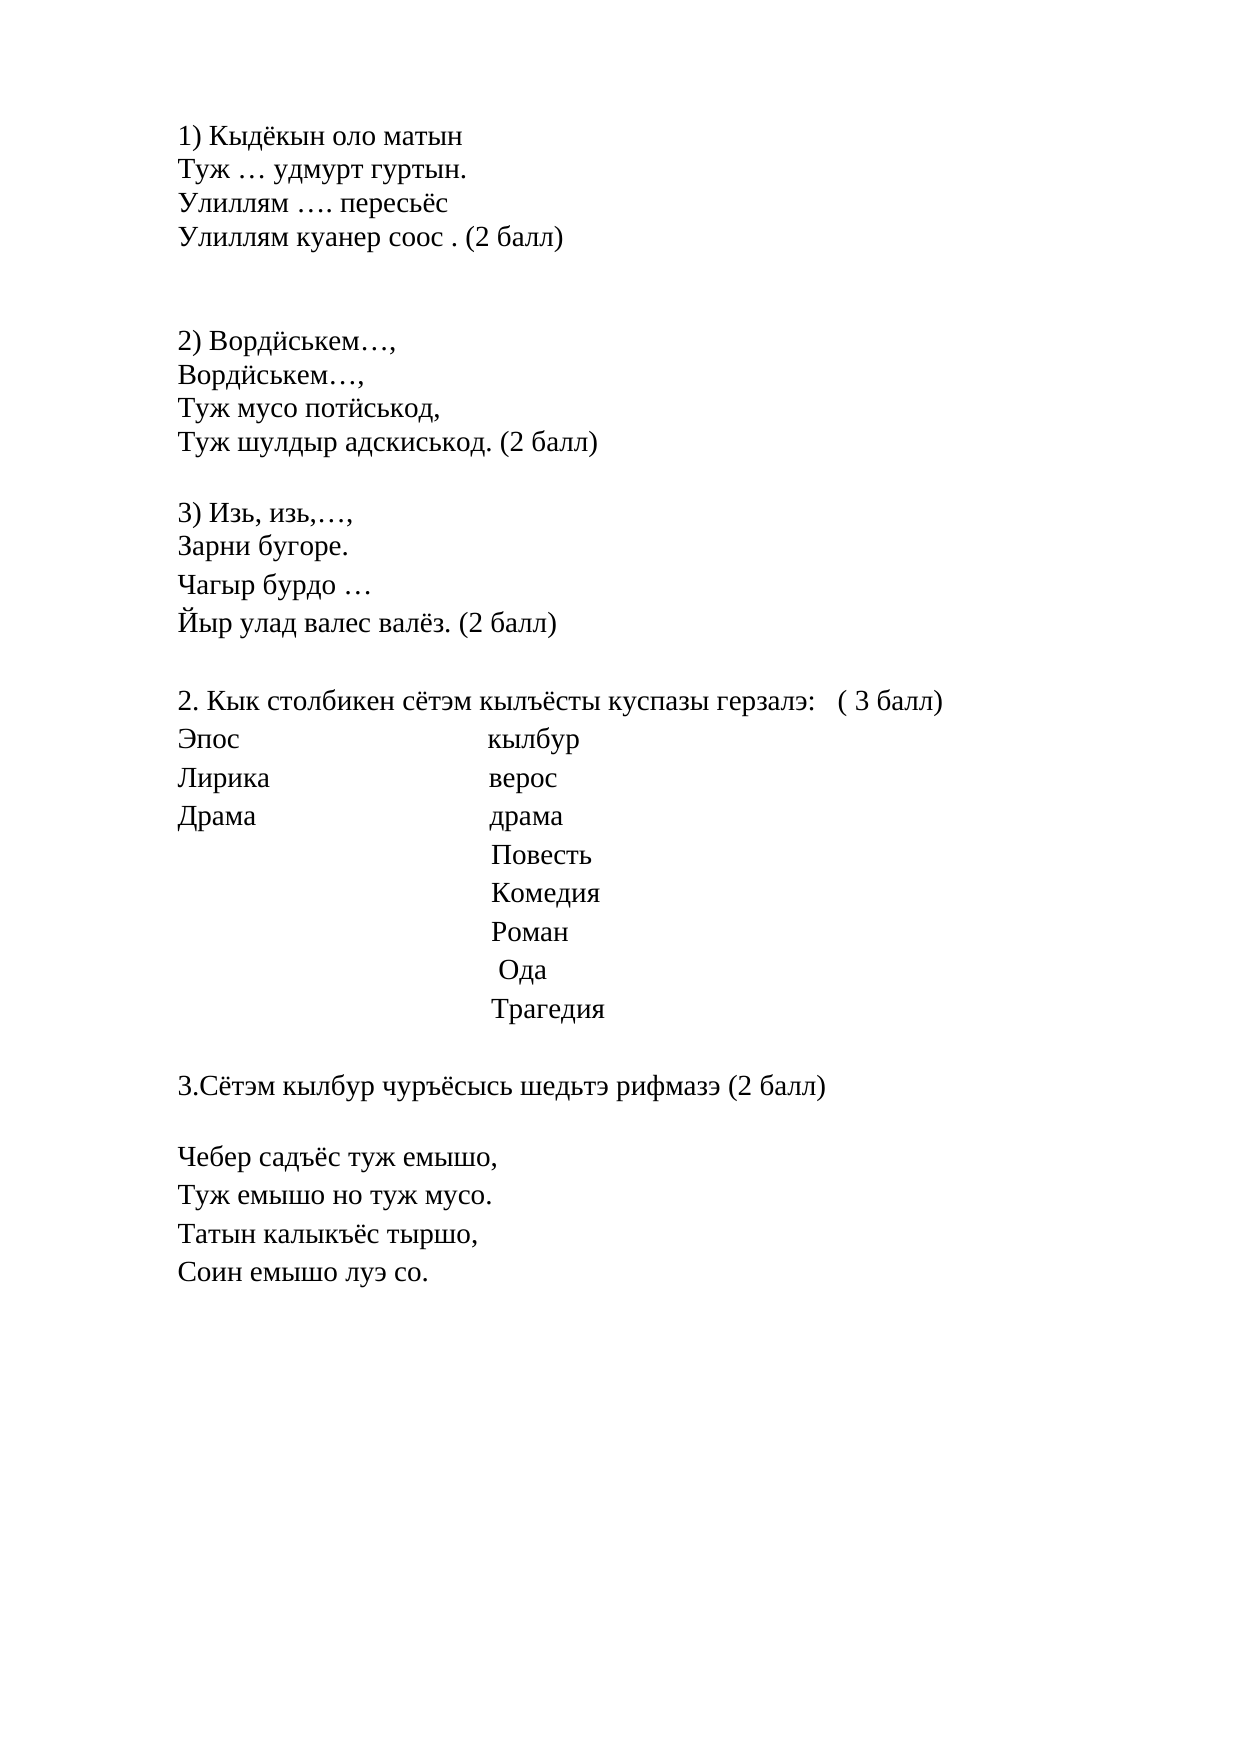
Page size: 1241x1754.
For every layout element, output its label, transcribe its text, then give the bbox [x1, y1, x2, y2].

text 3) Изь, изь,…, [177, 495, 1152, 528]
text Зарни бугоре. [177, 528, 1152, 562]
text Трагедия [177, 991, 1152, 1024]
text 3.Сётэм кылбур чуръёсысь шедьтэ рифмазэ (2 балл) [177, 1068, 1152, 1102]
text Чебер садъёс туж емышо, [177, 1139, 1152, 1172]
text Драма драма [177, 798, 1152, 832]
text Йыр улад валес валёз. (2 балл) [177, 606, 1152, 639]
text Роман [177, 914, 1152, 947]
text Ода [177, 952, 1152, 986]
text 1) Кыдёкын оло матын [177, 118, 1152, 152]
text Татын калыкъёс тыршо, [177, 1216, 1152, 1249]
text Чагыр бурдо … [177, 567, 1152, 601]
text Лирика верос [177, 760, 1152, 793]
text Соин емышо луэ со. [177, 1254, 1152, 1288]
text Улиллям …. пересьёс [177, 185, 1152, 219]
text Улиллям куанер соос . (2 балл) [177, 219, 1152, 252]
text 2. Кык столбикен сётэм кылъёсты куспазы герзалэ: ( 3 балл) [177, 683, 1152, 716]
text Туж … удмурт гуртын. [177, 152, 1152, 185]
text Эпос кылбур [177, 721, 1152, 755]
text Комедия [177, 875, 1152, 909]
text 2) Вордӥськем…, Вордӥськем…, Туж мусо потӥськод, Туж шулдыр адскиськод. (2 балл) [177, 323, 1152, 457]
text Повесть [177, 837, 1152, 870]
text Туж емышо но туж мусо. [177, 1177, 1152, 1211]
